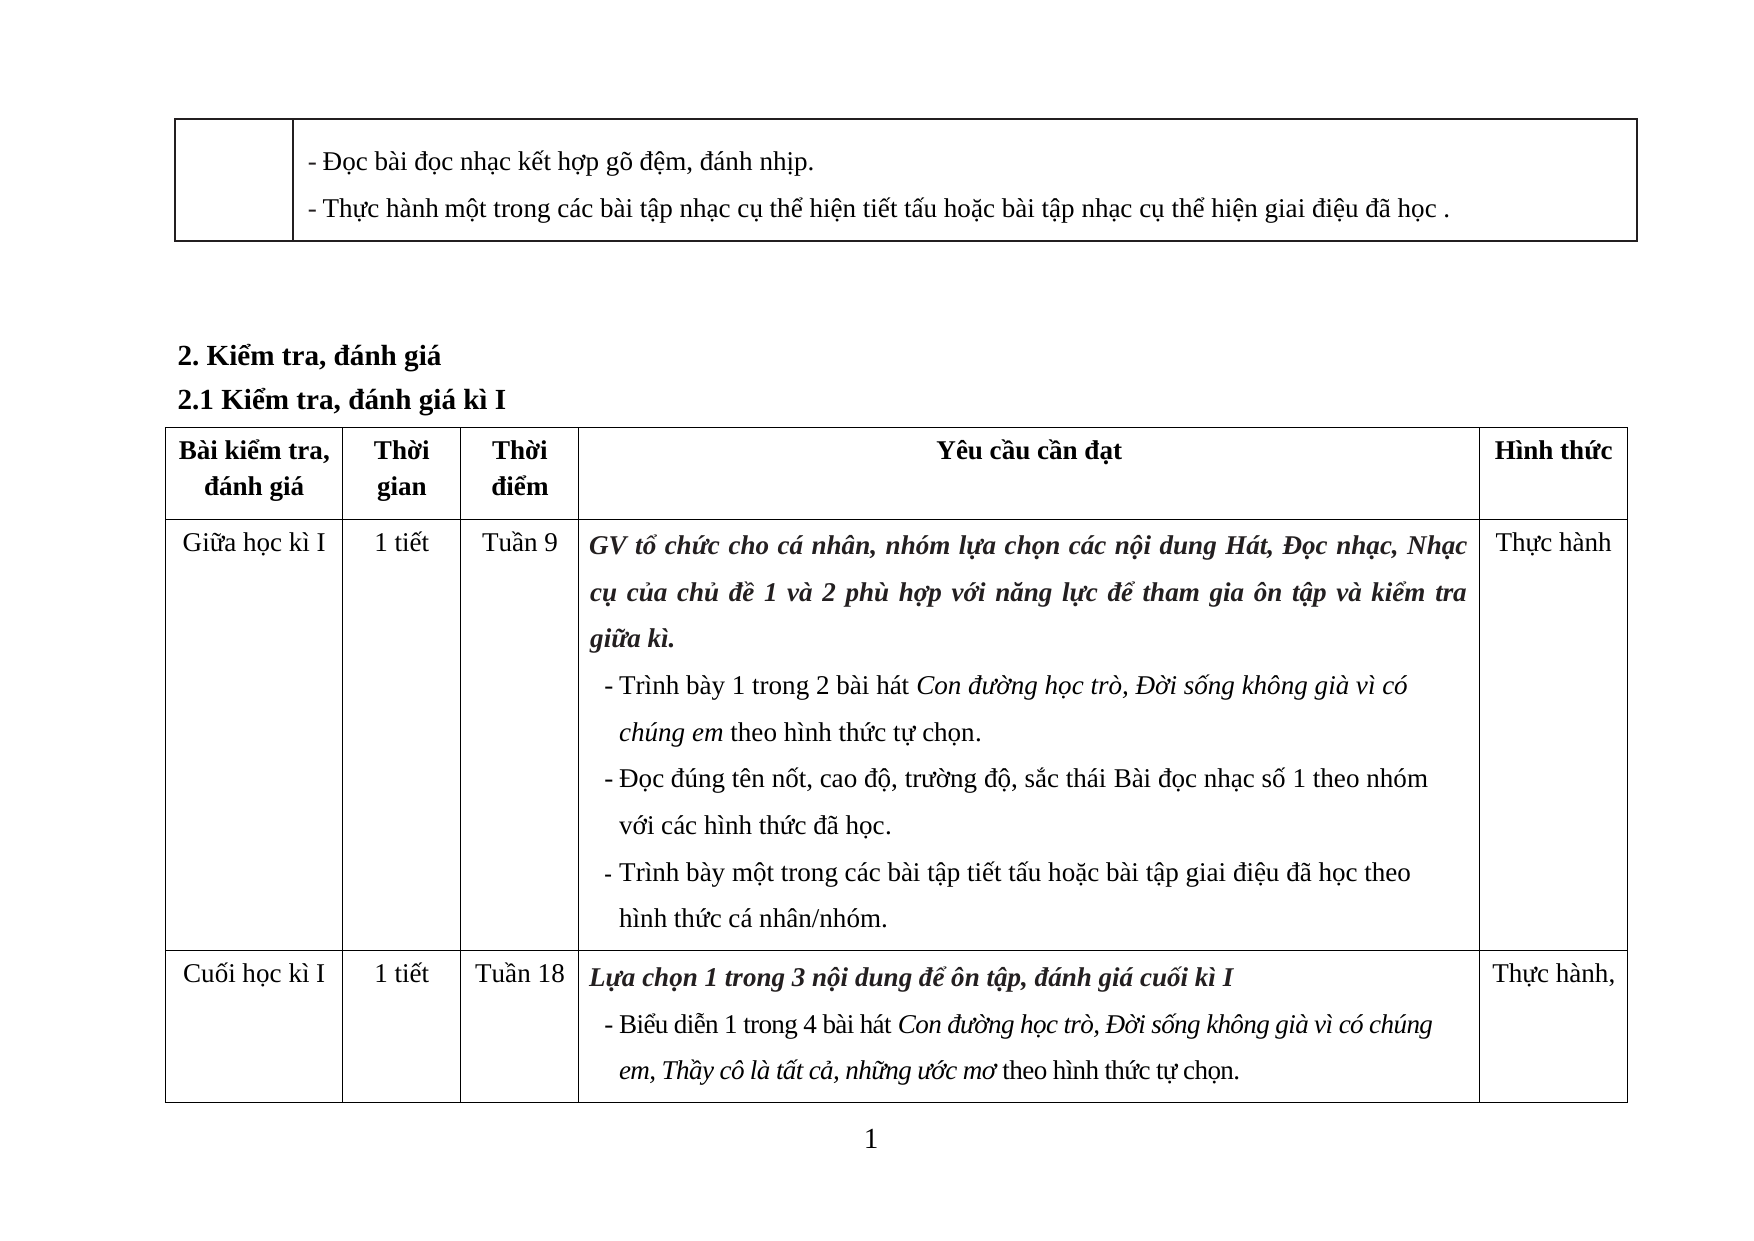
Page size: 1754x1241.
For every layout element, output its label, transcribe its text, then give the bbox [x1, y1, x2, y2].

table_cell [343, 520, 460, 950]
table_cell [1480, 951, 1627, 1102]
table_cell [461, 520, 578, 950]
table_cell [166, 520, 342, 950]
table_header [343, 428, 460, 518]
text 2. Kiểm tra, đánh giá [177, 338, 1665, 371]
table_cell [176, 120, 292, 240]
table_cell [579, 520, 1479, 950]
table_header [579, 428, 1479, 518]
text 2.1 Kiểm tra, đánh giá kì I [177, 382, 1665, 416]
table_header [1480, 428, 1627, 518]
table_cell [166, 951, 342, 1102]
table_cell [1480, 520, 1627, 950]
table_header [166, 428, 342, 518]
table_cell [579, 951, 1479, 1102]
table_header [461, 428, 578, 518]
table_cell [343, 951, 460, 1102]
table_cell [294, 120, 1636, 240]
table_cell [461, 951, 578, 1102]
